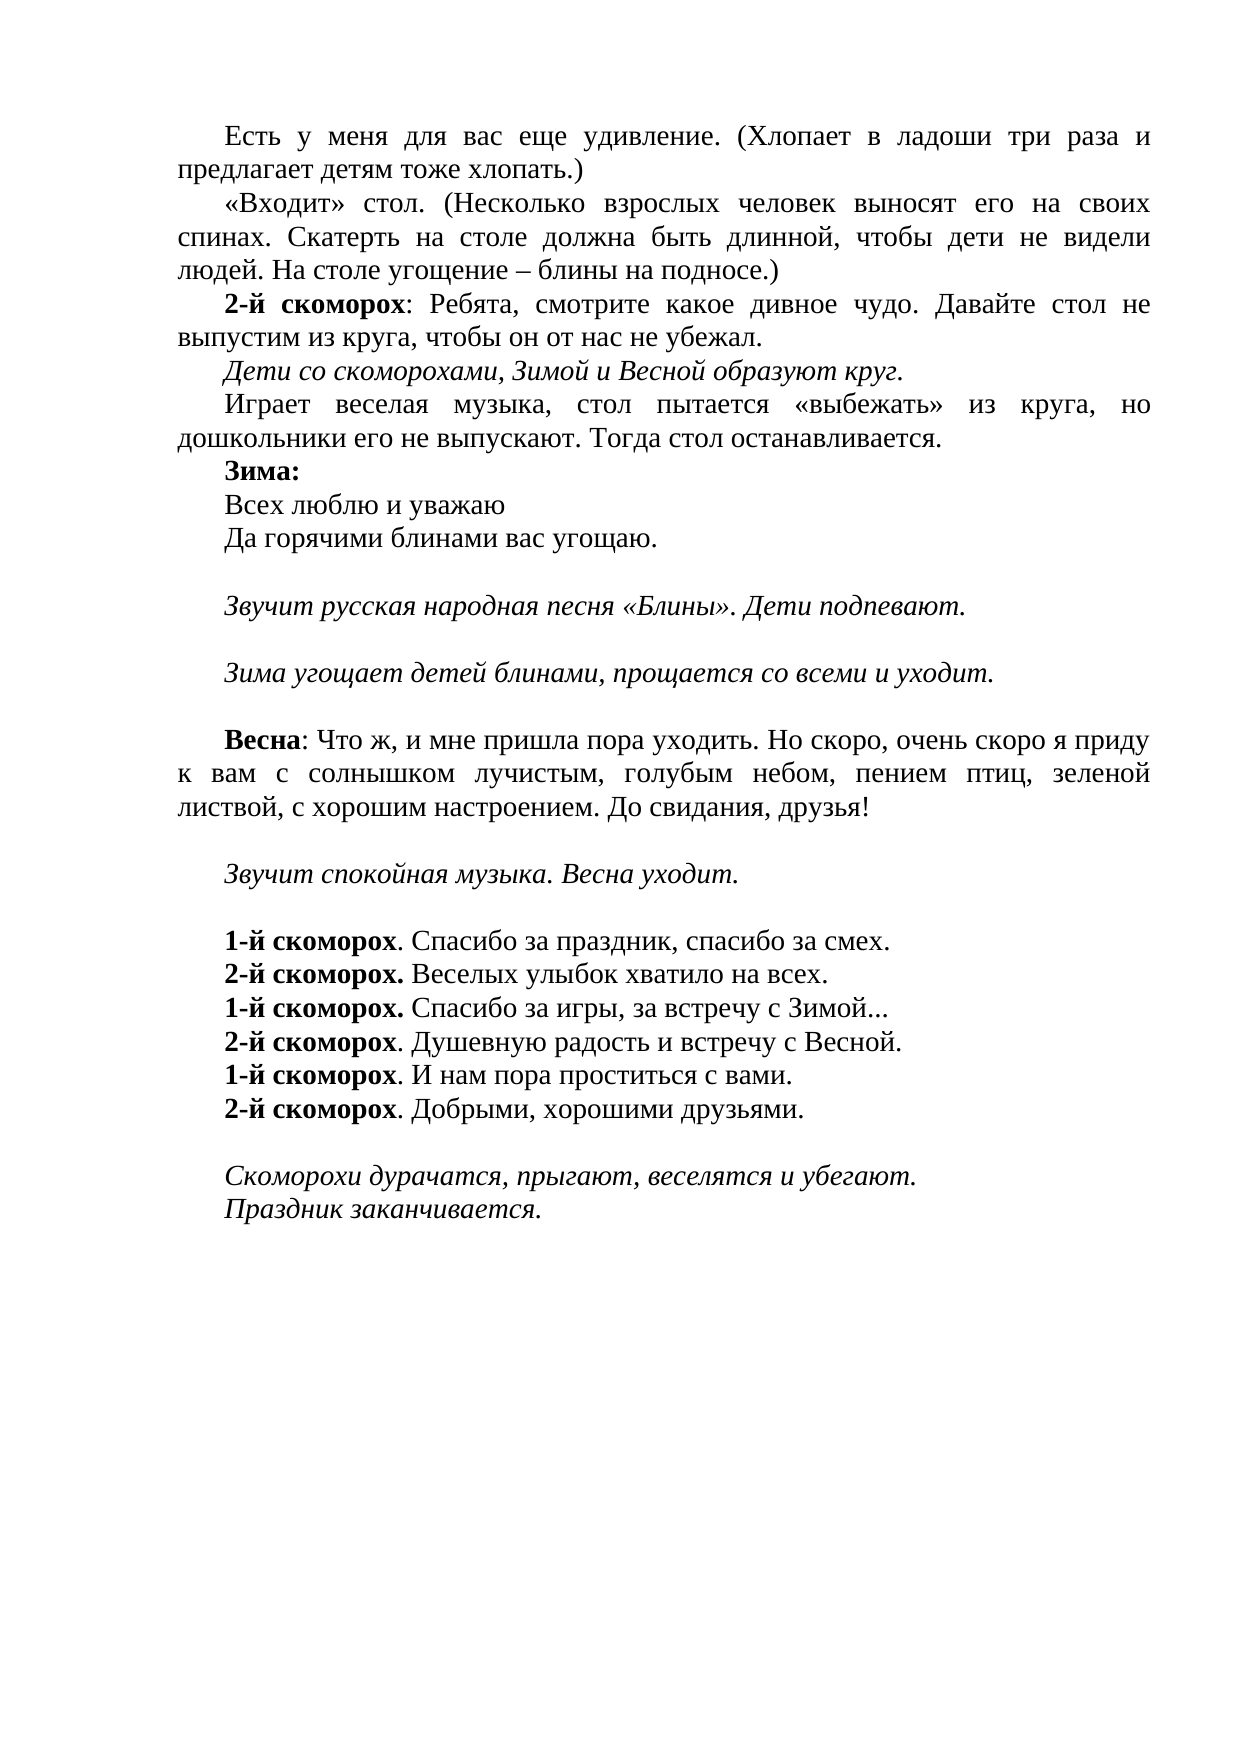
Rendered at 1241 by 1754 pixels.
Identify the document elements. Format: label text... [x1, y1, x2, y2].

text 2-й скоморох. Добрыми, хорошими друзьями. [177, 1091, 1152, 1124]
text 1-й скоморох. Спасибо за праздник, спасибо за смех. [177, 923, 1152, 957]
text Всех люблю и уважаю [177, 487, 1152, 521]
text 2-й скоморох. Веселых улыбок хватило на всех. [177, 957, 1152, 990]
text Дети со скоморохами, Зимой и Весной образуют круг. [177, 353, 1152, 386]
text Да горячими блинами вас угощаю. [177, 521, 1152, 554]
text Зима: [177, 453, 1152, 487]
text 1-й скоморох. И нам пора проститься с вами. [177, 1057, 1152, 1091]
text 2-й скоморох: Ребята, смотрите какое дивное чудо. Давайте стол не выпустим из круга, чтобы он от нас не убежал. [177, 286, 1152, 353]
text «Входит» стол. (Несколько взрослых человек выносят его на своих спинах. Скатерть на столе должна быть длинной, чтобы дети не видели людей. На столе угощение – блины на подносе.) [177, 185, 1152, 286]
text Праздник заканчивается. [177, 1191, 1152, 1225]
text Играет веселая музыка, стол пытается «выбежать» из круга, но дошкольники его не выпускают. Тогда стол останавливается. [177, 386, 1152, 453]
text Зима угощает детей блинами, прощается со всеми и уходит. [177, 655, 1152, 688]
text Есть у меня для вас еще удивление. (Хлопает в ладоши три раза и предлагает детям тоже хлопать.) [177, 118, 1152, 185]
text Звучит русская народная песня «Блины». Дети подпевают. [177, 588, 1152, 621]
text Весна: Что ж, и мне пришла пора уходить. Но скоро, очень скоро я приду к вам с солнышком лучистым, голубым небом, пением птиц, зеленой листвой, с хорошим настроением. До свидания, друзья! [177, 722, 1152, 822]
text Звучит спокойная музыка. Весна уходит. [177, 856, 1152, 889]
text Скоморохи дурачатся, прыгают, веселятся и убегают. [177, 1158, 1152, 1191]
text 2-й скоморох. Душевную радость и встречу с Весной. [177, 1024, 1152, 1057]
text 1-й скоморох. Спасибо за игры, за встречу с Зимой... [177, 990, 1152, 1024]
